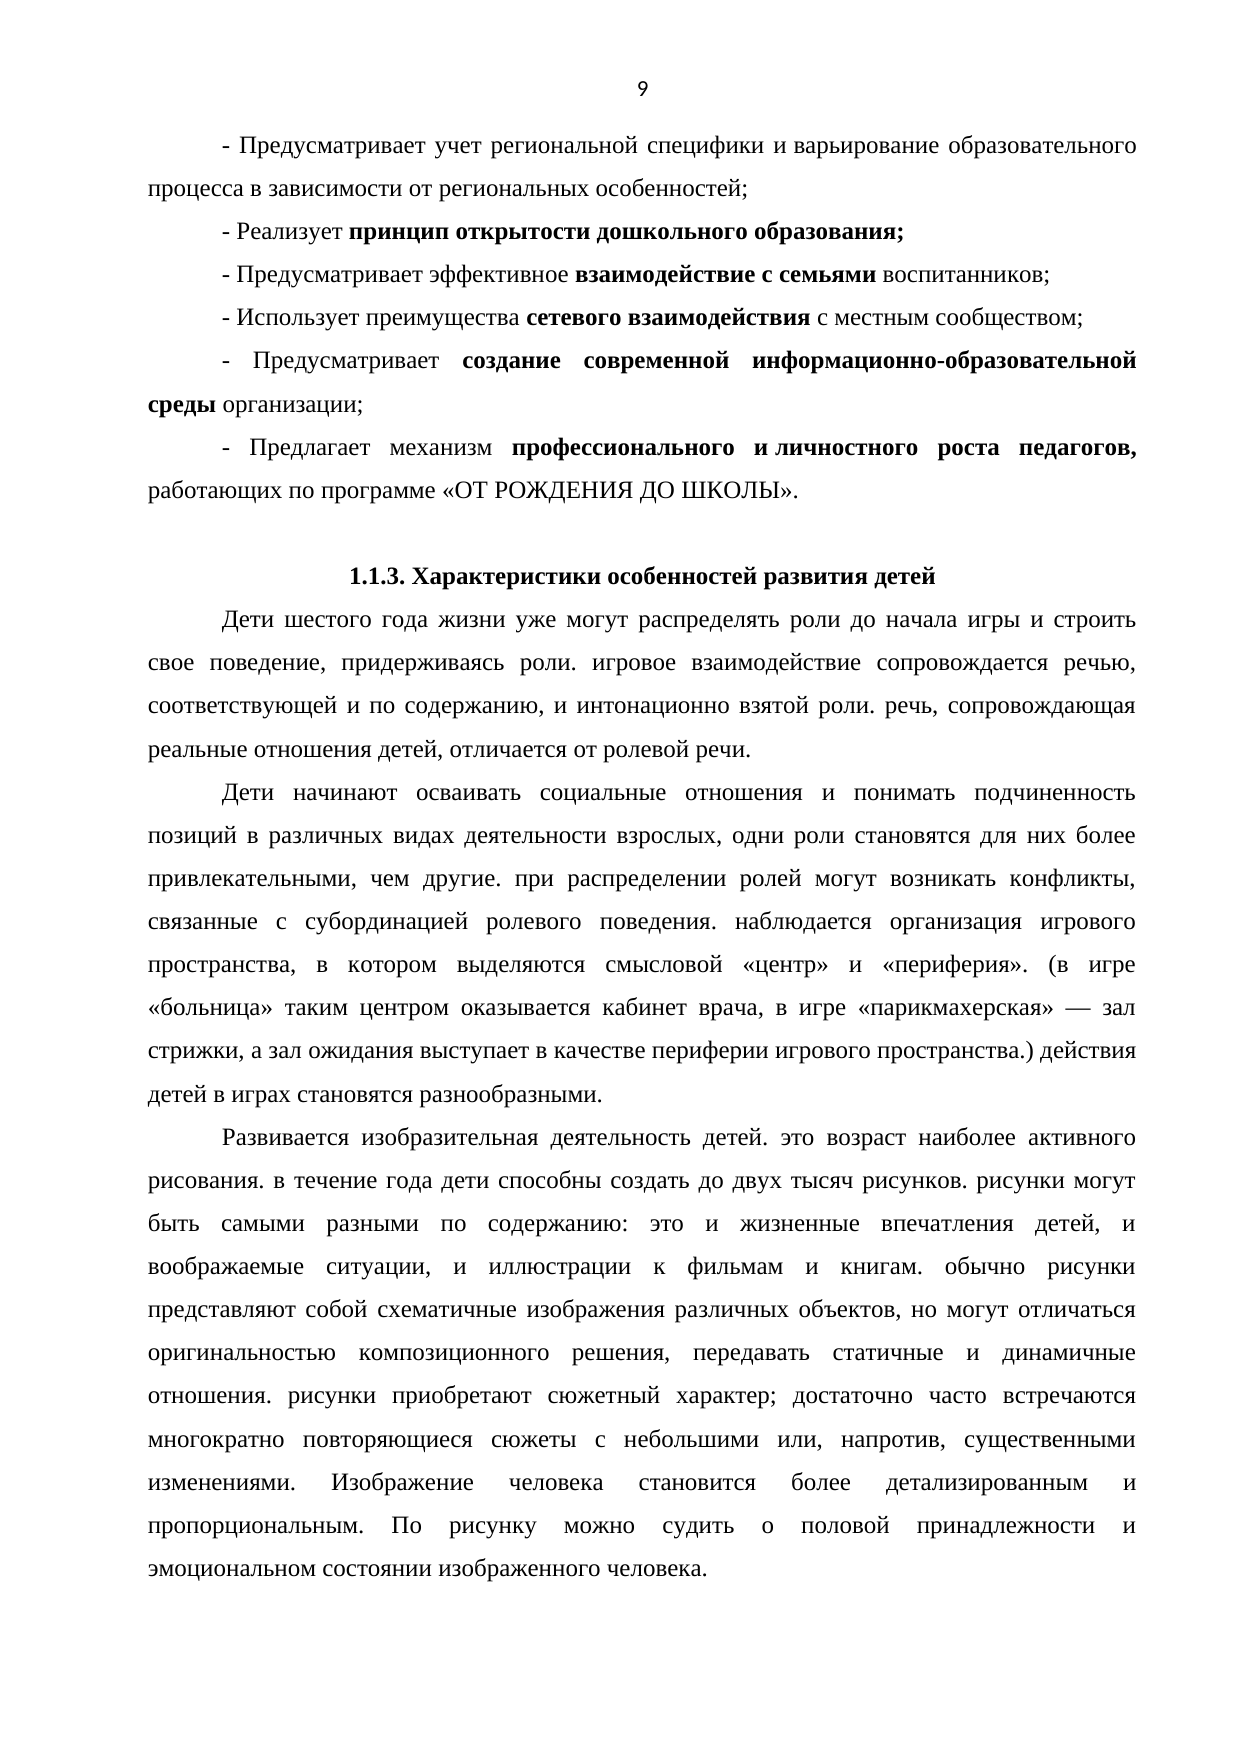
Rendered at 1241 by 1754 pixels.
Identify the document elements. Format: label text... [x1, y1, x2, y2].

text - Предусматривает создание современной информационно-образовательной среды организации; [148, 346, 1137, 417]
text 1.1.3. Характеристики особенностей развития детей [148, 561, 1137, 590]
text Дети начинают осваивать социальные отношения и понимать подчиненность позиций в различных видах деятельности взрослых, одни роли становятся для них более привлекательными, чем другие. при распределении ролей могут возникать конфликты, связанные с субординацией ролевого поведения. наблюдается организация игрового пространства, в котором выделяются смысловой «центр» и «периферия». (в игре «больница» таким центром оказывается кабинет врача, в игре «парикмахерская» — зал стрижки, а зал ожидания выступает в качестве периферии игрового пространства.) действия детей в играх становятся разнообразными. [148, 777, 1137, 1107]
text - Предусматривает эффективное взаимодействие с семьями воспитанников; [148, 259, 1137, 288]
text - Реализует принцип открытости дошкольного образования; [148, 216, 1137, 245]
text Дети шестого года жизни уже могут распределять роли до начала игры и строить свое поведение, придерживаясь роли. игровое взаимодействие сопровождается речью, соответствующей и по содержанию, и интонационно взятой роли. речь, сопровождающая реальные отношения детей, отличается от ролевой речи. [148, 604, 1137, 762]
text - Предусматривает учет региональной специфики и варьирование образовательного процесса в зависимости от региональных особенностей; [148, 130, 1137, 202]
text - Использует преимущества сетевого взаимодействия с местным сообществом; [148, 302, 1137, 331]
text - Предлагает механизм профессионального и личностного роста педагогов, работающих по программе «ОТ РОЖДЕНИЯ ДО ШКОЛЫ». [148, 432, 1137, 504]
text Развивается изобразительная деятельность детей. это возраст наиболее активного рисования. в течение года дети способны создать до двух тысяч рисунков. рисунки могут быть самыми разными по содержанию: это и жизненные впечатления детей, и воображаемые ситуации, и иллюстрации к фильмам и книгам. обычно рисунки представляют собой схематичные изображения различных объектов, но могут отличаться оригинальностью композиционного решения, передавать статичные и динамичные отношения. рисунки приобретают сюжетный характер; достаточно часто встречаются многократно повторяющиеся сюжеты с небольшими или, напротив, существенными изменениями. Изображение человека становится более детализированным и пропорциональным. По рисунку можно судить о половой принадлежности и эмоциональном состоянии изображенного человека. [148, 1122, 1137, 1582]
